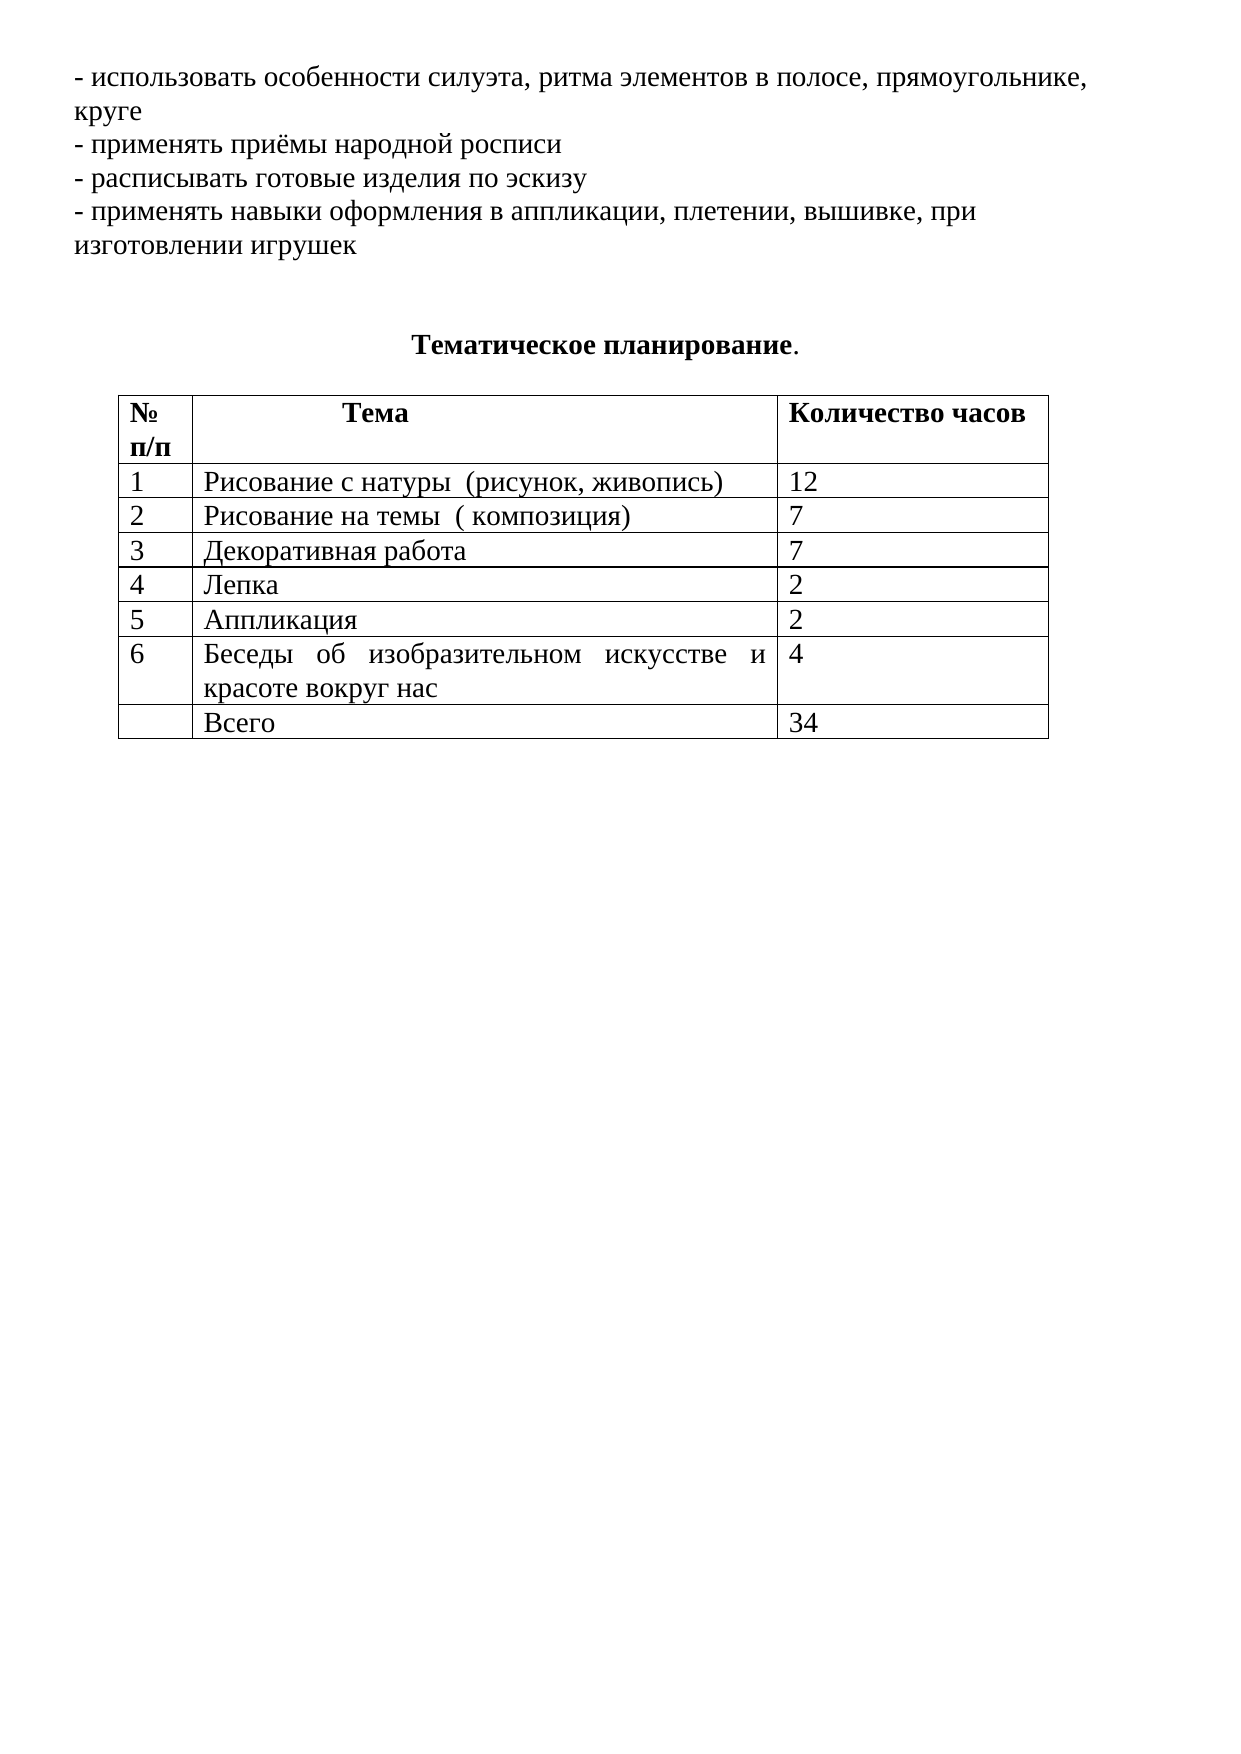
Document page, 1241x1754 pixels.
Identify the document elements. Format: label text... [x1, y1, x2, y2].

table_cell 4 [119, 568, 192, 601]
text Тематическое планирование. [74, 327, 1137, 361]
text - применять приёмы народной росписи [74, 126, 1137, 160]
table_cell 3 [119, 533, 192, 566]
table_cell 34 [778, 705, 1048, 738]
table_cell 2 [778, 568, 1048, 601]
table_cell Рисование с натуры (рисунок, живопись) [193, 464, 777, 497]
text - применять навыки оформления в аппликации, плетении, вышивке, при изготовлении игрушек [74, 193, 1137, 260]
table_header № п/п [119, 396, 192, 463]
table_cell Декоративная работа [193, 533, 777, 566]
table_header Количество часов [778, 396, 1048, 463]
text - использовать особенности силуэта, ритма элементов в полосе, прямоугольнике, круге [74, 59, 1137, 126]
table_cell 1 [119, 464, 192, 497]
table_cell 2 [119, 498, 192, 532]
table_cell 7 [778, 533, 1048, 566]
table_cell 12 [778, 464, 1048, 497]
text - расписывать готовые изделия по эскизу [74, 160, 1137, 193]
table_cell Беседы об изобразительном искусстве и красоте вокруг нас [193, 637, 777, 704]
table_cell 6 [119, 637, 192, 704]
table_header Тема [193, 396, 777, 463]
table_cell [119, 705, 192, 738]
table_cell 4 [778, 637, 1048, 704]
table_cell 5 [119, 602, 192, 636]
table_cell Аппликация [193, 602, 777, 636]
table_cell Рисование на темы ( композиция) [193, 498, 777, 532]
table_cell Всего [193, 705, 777, 738]
table_cell 7 [778, 498, 1048, 532]
table_cell 2 [778, 602, 1048, 636]
table_cell Лепка [193, 568, 777, 601]
